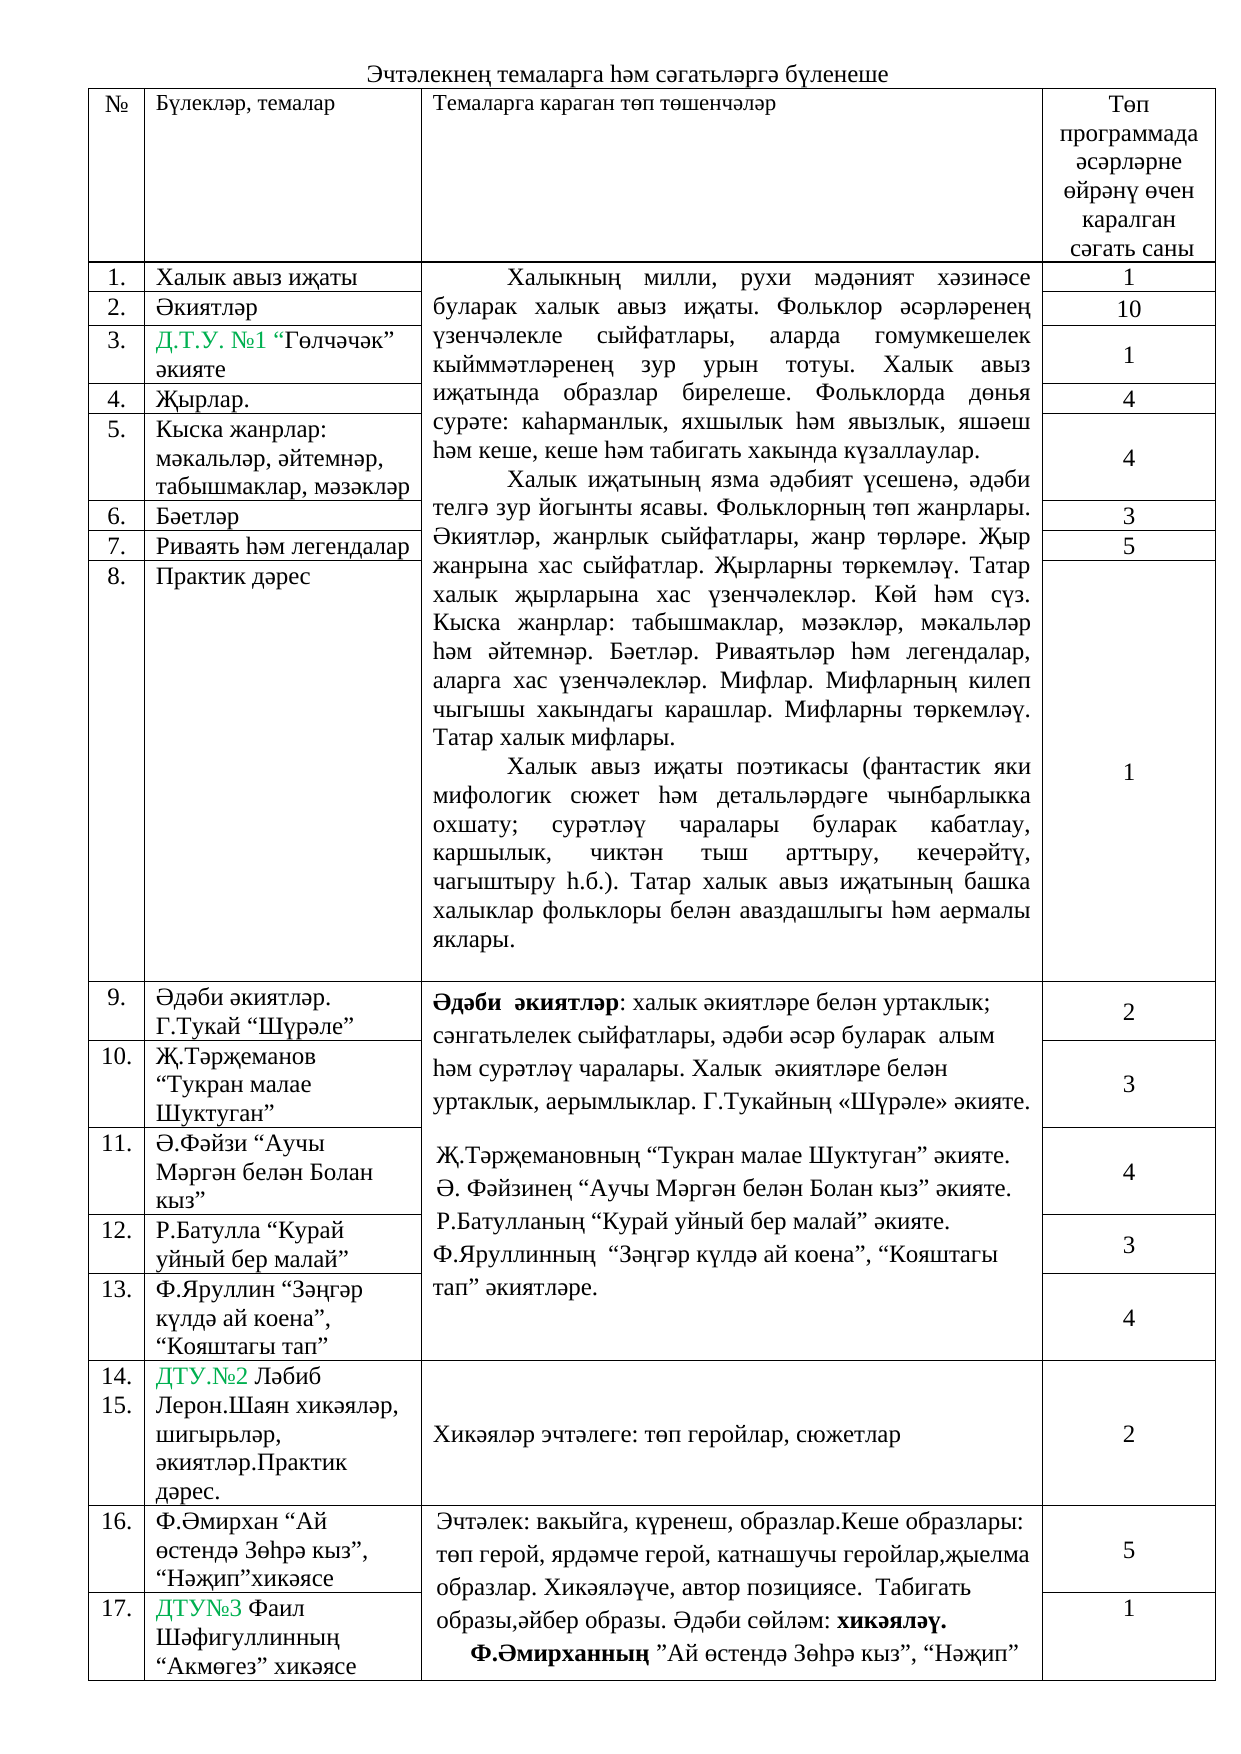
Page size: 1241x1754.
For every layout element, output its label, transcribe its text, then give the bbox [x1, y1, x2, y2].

table_cell Бәетләр [145, 501, 421, 530]
table_cell 5 [1043, 1506, 1215, 1592]
table_cell 13. [89, 1274, 144, 1360]
table_cell 12. [89, 1215, 144, 1273]
table_cell Д.Т.У. №1 “Гөлчәчәк” әкияте [145, 326, 421, 383]
table_cell Җ.Тәрҗеманов “Тукран малае Шуктуган” [145, 1041, 421, 1127]
table_cell 1 [1043, 561, 1215, 981]
table_cell 1 [1043, 326, 1215, 383]
table_cell Ә.Фәйзи “Аучы Мәргән белән Болан кыз” [145, 1128, 421, 1214]
table_cell 7. [89, 531, 144, 560]
table_cell 2 [1043, 1361, 1215, 1505]
table_cell 8. [89, 561, 144, 981]
table_cell ДТУ№3 Фаил Шәфигуллинның “Акмөгез” хикәясе [145, 1593, 421, 1679]
table_cell Әкиятләр [145, 292, 421, 324]
text Эчтәлекнең темаларга һәм сәгатьләргә бүленеше [89, 59, 1166, 88]
table_cell 14. 15. [89, 1361, 144, 1505]
table_cell 5 [1043, 531, 1215, 560]
table_cell Әдәби әкиятләр. Г.Тукай “Шүрәле” [145, 982, 421, 1040]
table_cell Риваять һәм легендалар [145, 531, 421, 560]
table_cell Җырлар. [145, 384, 421, 413]
table_cell 4. [89, 384, 144, 413]
table_cell Практик дәрес [145, 561, 421, 981]
table_header Төп программада әсәрләрне өйрәнү өчен каралган сәгать саны [1043, 89, 1215, 261]
table_cell Ф.Яруллин “Зәңгәр күлдә ай коена”, “Кояштагы тап” [145, 1274, 421, 1360]
table_cell Әдәби әкиятләр: халык әкиятләре белән уртаклык; сәнгатьлелек сыйфатлары, әдәби әсәр буларак алым һәм сурәтләү чаралары. Халык әкиятләре белән уртаклык, аерымлыклар. Г.Тукайның «Шүрәле» әкияте. Җ.Тәрҗемановның “Тукран малае Шуктуган” әкияте. Ә. Фәйзинең “Аучы Мәргән белән Болан кыз” әкияте. Р.Батулланың “Курай уйный бер малай” әкияте. Ф.Яруллинның “Зәңгәр күлдә ай коена”, “Кояштагы тап” әкиятләре. [422, 982, 1042, 1360]
table_cell 1 [1043, 1593, 1215, 1679]
table_cell 3 [1043, 1041, 1215, 1127]
table_cell Кыска жанрлар: мәкальләр, әйтемнәр, табышмаклар, мәзәкләр [145, 414, 421, 500]
table_cell Халыкның милли, рухи мәдәният хәзинәсе буларак халык авыз иҗаты. Фольклор әсәрләренең үзенчәлекле сыйфатлары, аларда гомумкешелек кыйммәтләренең зур урын тотуы. Халык авыз иҗатында образлар бирелеше. Фольклорда дөнья сурәте: каһарманлык, яхшылык һәм явызлык, яшәеш һәм кеше, кеше һәм табигать хакында күзаллаулар. Халык иҗатының язма әдәбият үсешенә, әдәби телгә зур йогынты ясавы. Фольклорның төп жанрлары. Әкиятләр, жанрлык сыйфатлары, жанр төрләре. Җыр жанрына хас сыйфатлар. Җырларны төркемләү. Татар халык җырларына хас үзенчәлекләр. Көй һәм сүз. Кыска жанрлар: табышмаклар, мәзәкләр, мәкальләр һәм әйтемнәр. Бәетләр. Риваятьләр һәм легендалар, аларга хас үзенчәлекләр. Мифлар. Мифларның килеп чыгышы хакындагы карашлар. Мифларны төркемләү. Татар халык мифлары. Халык авыз иҗаты поэтикасы (фантастик яки мифологик сюжет һәм детальләрдәге чынбарлыкка охшату; сурәтләү чаралары буларак кабатлау, каршылык, чиктән тыш арттыру, кечерәйтү, чагыштыру һ.б.). Татар халык авыз иҗатының башка халыклар фольклоры белән аваздашлыгы һәм аермалы яклары. [422, 263, 1042, 981]
table_cell 1. [89, 263, 144, 291]
table_header Темаларга караган төп төшенчәләр [422, 89, 1042, 261]
table_cell 16. [89, 1506, 144, 1592]
table_cell 4 [1043, 1274, 1215, 1360]
table_cell 2 [1043, 982, 1215, 1040]
table_cell 3 [1043, 501, 1215, 530]
table_cell 3 [1043, 1215, 1215, 1273]
table_cell 10. [89, 1041, 144, 1127]
table_cell 2. [89, 292, 144, 324]
table_cell 17. [89, 1593, 144, 1679]
table_cell Р.Батулла “Курай уйный бер малай” [145, 1215, 421, 1273]
table_cell Хикәяләр эчтәлеге: төп геройлар, сюжетлар [422, 1361, 1042, 1505]
table_cell 4 [1043, 384, 1215, 413]
table_cell Ф.Әмирхан “Ай өстендә Зөһрә кыз”, “Нәҗип”хикәясе [145, 1506, 421, 1592]
table_cell Эчтәлек: вакыйга, күренеш, образлар.Кеше образлары: төп герой, ярдәмче герой, катнашучы геройлар,җыелма образлар. Хикәяләүче, автор позициясе. Табигать образы,әйбер образы. Әдәби сөйләм: хикәяләү. Ф.Әмирханның ”Ай өстендә Зөһрә кыз”, “Нәҗип” хикәяләре. [422, 1506, 1042, 1679]
table_cell 4 [1043, 1128, 1215, 1214]
table_cell 5. [89, 414, 144, 500]
table_header № [89, 89, 144, 261]
table_cell 4 [1043, 414, 1215, 500]
table_cell 9. [89, 982, 144, 1040]
table_cell ДТУ.№2 Ләбиб Лерон.Шаян хикәяләр, шигырьләр, әкиятләр.Практик дәрес. [145, 1361, 421, 1505]
table_cell Халык авыз иҗаты [145, 263, 421, 291]
table_cell 3. [89, 326, 144, 383]
table_header Бүлекләр, темалар [145, 89, 421, 261]
table_cell 10 [1043, 292, 1215, 324]
table_cell 6. [89, 501, 144, 530]
table_cell 11. [89, 1128, 144, 1214]
table_cell 1 [1043, 263, 1215, 291]
